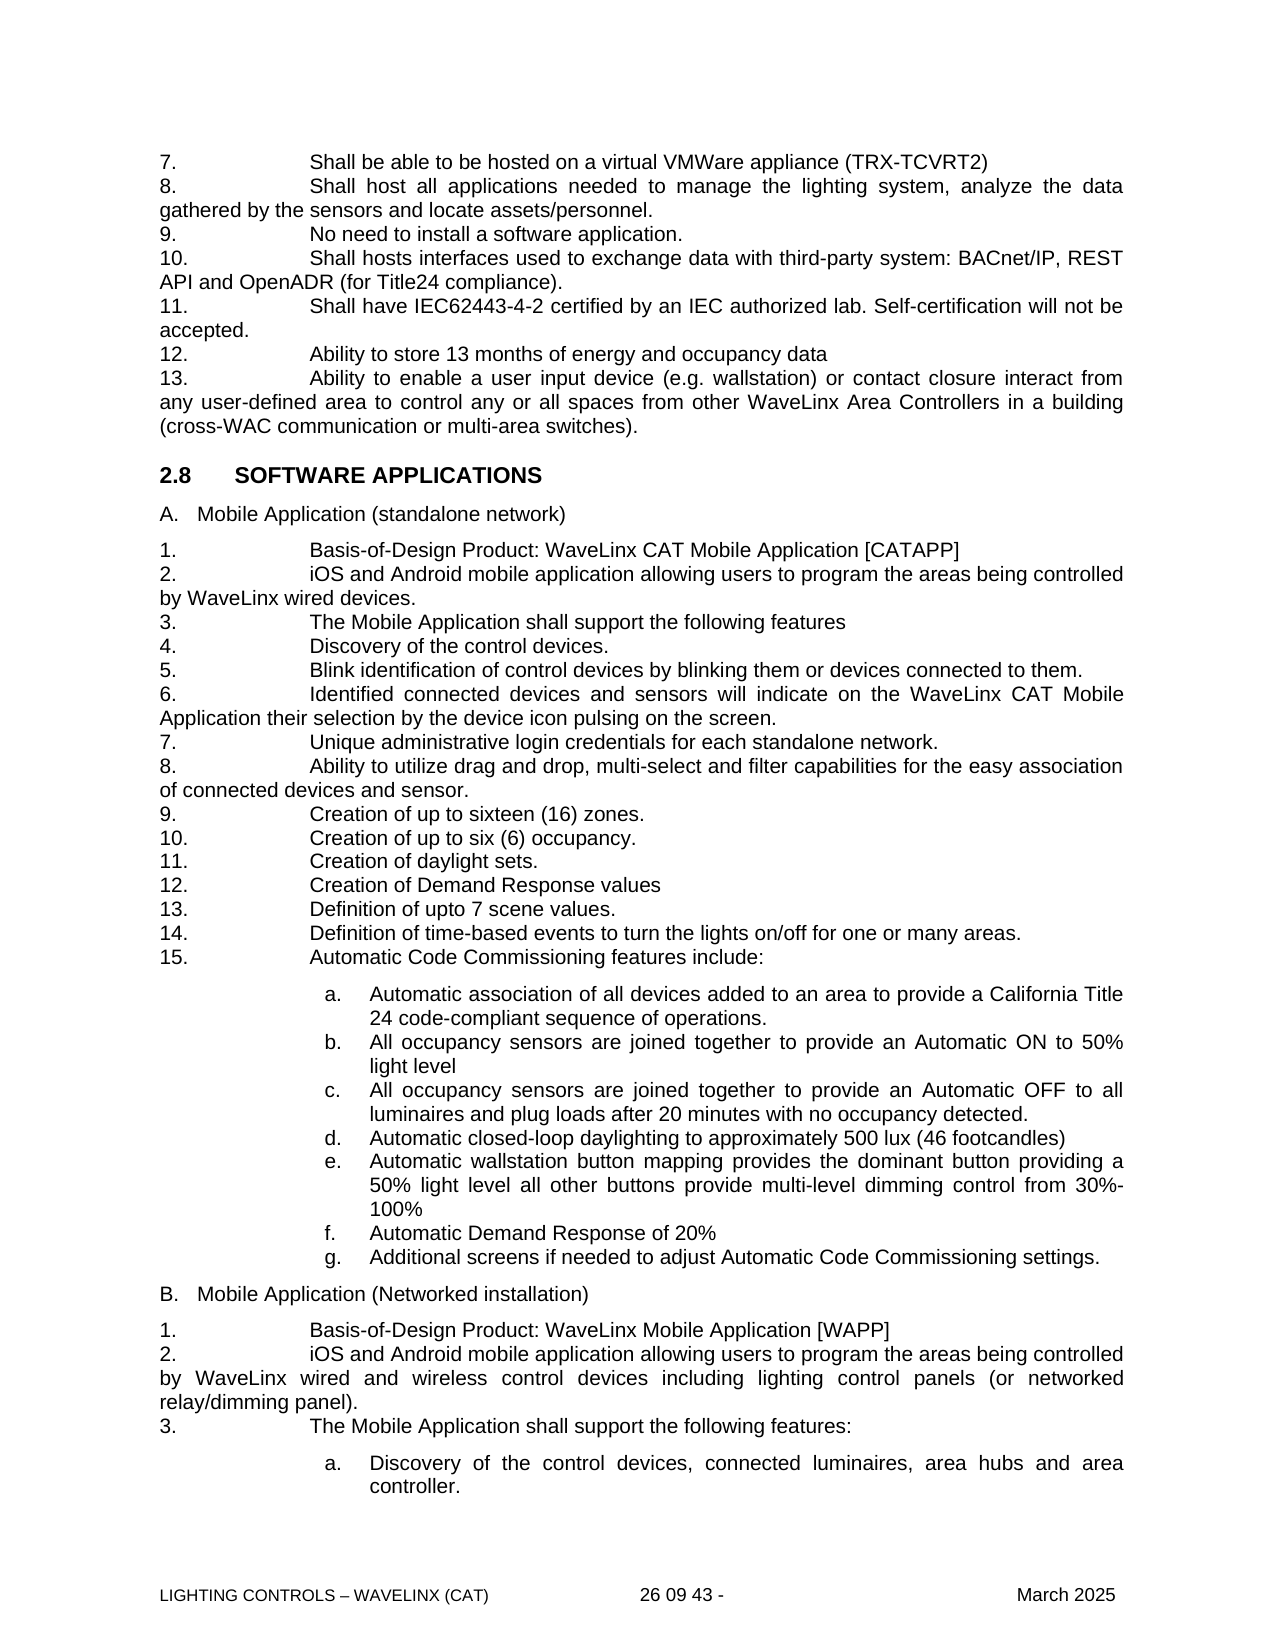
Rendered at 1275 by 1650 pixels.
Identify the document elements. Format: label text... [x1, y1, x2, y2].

text Shall host all applications needed to manage the lighting system, analyze the data gathered by the sensors and locate assets/personnel. [159, 174, 1125, 222]
text All occupancy sensors are joined together to provide an Automatic ON to 50% light level [324, 1029, 1125, 1077]
text Shall be able to be hosted on a virtual VMWare appliance (TRX-TCVRT2) [159, 150, 1125, 174]
text Automatic Code Commissioning features include: [159, 945, 1125, 969]
list Discovery of the control devices, connected luminaires, area hubs and area controller. [324, 1450, 1125, 1498]
text Creation of daylight sets. [159, 849, 1125, 873]
text Additional screens if needed to adjust Automatic Code Commissioning settings. [324, 1245, 1125, 1269]
text All occupancy sensors are joined together to provide an Automatic OFF to all luminaires and plug loads after 20 minutes with no occupancy detected. [324, 1077, 1125, 1125]
text Blink identification of control devices by blinking them or devices connected to them. [159, 658, 1125, 682]
text Definition of time-based events to turn the lights on/off for one or many areas. [159, 921, 1125, 945]
text Discovery of the control devices. [159, 634, 1125, 658]
text Ability to utilize drag and drop, multi-select and filter capabilities for the easy association of connected devices and sensor. [159, 753, 1125, 801]
list Mobile Application (Networked installation) [159, 1282, 1125, 1306]
text Ability to store 13 months of energy and occupancy data [159, 342, 1125, 366]
text The Mobile Application shall support the following features: [159, 1414, 1125, 1438]
text iOS and Android mobile application allowing users to program the areas being controlled by WaveLinx wired devices. [159, 562, 1125, 610]
text Identified connected devices and sensors will indicate on the WaveLinx CAT Mobile Application their selection by the device icon pulsing on the screen. [159, 682, 1125, 729]
text Definition of upto 7 scene values. [159, 897, 1125, 921]
list Mobile Application (standalone network) [159, 501, 1125, 525]
text Shall hosts interfaces used to exchange data with third-party system: BACnet/IP, REST API and OpenADR (for Title24 compliance). [159, 246, 1125, 294]
text Creation of Demand Response values [159, 873, 1125, 897]
text Automatic wallstation button mapping provides the dominant button providing a 50% light level all other buttons provide multi-level dimming control from 30%-100% [324, 1149, 1125, 1221]
text iOS and Android mobile application allowing users to program the areas being controlled by WaveLinx wired and wireless control devices including lighting control panels (or networked relay/dimming panel). [159, 1342, 1125, 1414]
text The Mobile Application shall support the following features [159, 610, 1125, 634]
text Creation of up to six (6) occupancy. [159, 825, 1125, 849]
list Basis-of-Design Product: WaveLinx CAT Mobile Application [CATAPP] [159, 538, 1125, 562]
text Automatic Demand Response of 20% [324, 1221, 1125, 1245]
subtitle SOFTWARE APPLICATIONS [159, 462, 1125, 489]
text Creation of up to sixteen (16) zones. [159, 801, 1125, 825]
text No need to install a software application. [159, 222, 1125, 246]
text Ability to enable a user input device (e.g. wallstation) or contact closure interact from any user-defined area to control any or all spaces from other WaveLinx Area Controllers in a building (cross-WAC communication or multi-area switches). [159, 366, 1125, 437]
text Shall have IEC62443-4-2 certified by an IEC authorized lab. Self-certification will not be accepted. [159, 294, 1125, 342]
text Unique administrative login credentials for each standalone network. [159, 729, 1125, 753]
list Automatic association of all devices added to an area to provide a California Title 24 code-compliant sequence of operations. [324, 982, 1125, 1029]
text Automatic closed-loop daylighting to approximately 500 lux (46 footcandles) [324, 1125, 1125, 1149]
list Basis-of-Design Product: WaveLinx Mobile Application [WAPP] [159, 1318, 1125, 1342]
